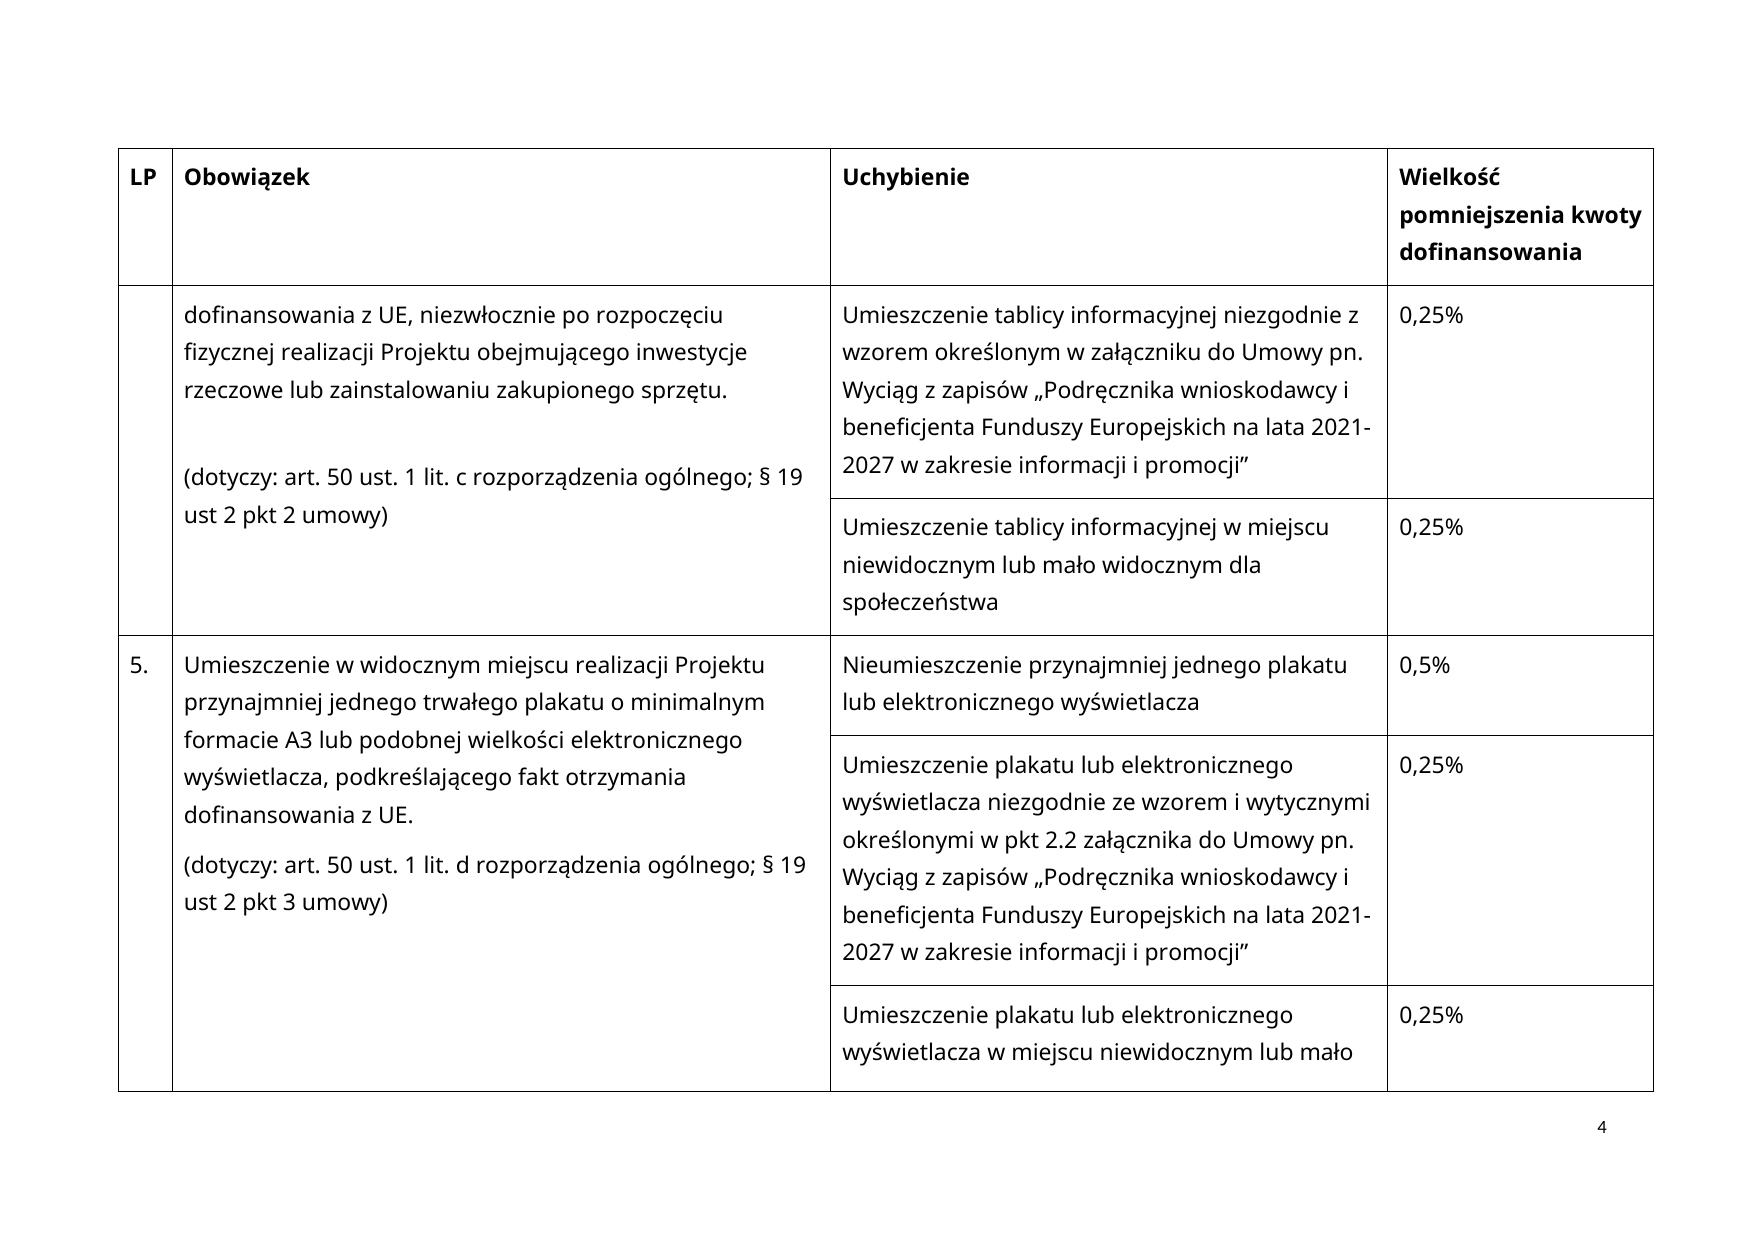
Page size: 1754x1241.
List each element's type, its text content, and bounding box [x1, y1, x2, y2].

table_header Wielkość pomniejszenia kwoty dofinansowania [1388, 149, 1653, 285]
table_cell 4. [119, 286, 172, 635]
table_cell Umieszczenie plakatu lub elektronicznego wyświetlacza niezgodnie ze wzorem i wytycznymi określonymi w pkt 2.2 załącznika do Umowy pn. Wyciąg z zapisów „Podręcznika wnioskodawcy i beneficjenta Funduszy Europejskich na lata 2021-2027 w zakresie informacji i promocji” [831, 736, 1387, 985]
table_cell Umieszczenie w widocznym miejscu realizacji Projektu przynajmniej jednego trwałego plakatu o minimalnym formacie A3 lub podobnej wielkości elektronicznego wyświetlacza, podkreślającego fakt otrzymania dofinansowania z UE. (dotyczy: art. 50 ust. 1 lit. d rozporządzenia ogólnego; § 19 ust 2 pkt 3 umowy) [173, 636, 830, 1091]
table_cell 0,25% [1388, 736, 1653, 985]
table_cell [831, 986, 1387, 1091]
table_cell Umieszczenie tablicy informacyjnej niezgodnie z wzorem określonym w załączniku do Umowy pn. Wyciąg z zapisów „Podręcznika wnioskodawcy i beneficjenta Funduszy Europejskich na lata 2021-2027 w zakresie informacji i promocji” [831, 286, 1387, 498]
table_cell 0,25% [1388, 499, 1653, 635]
table_header Uchybienie [831, 149, 1387, 285]
table_cell Nieumieszczenie przynajmniej jednego plakatu lub elektronicznego wyświetlacza [831, 636, 1387, 735]
table_cell Umieszczenie tablicy informacyjnej w miejscu niewidocznym lub mało widocznym dla społeczeństwa [831, 499, 1387, 635]
table_cell 0,5% [1388, 636, 1653, 735]
table_cell 0,25% [1388, 286, 1653, 498]
table_cell 0,25% [1388, 986, 1653, 1091]
table_header Obowiązek [173, 149, 830, 285]
table_cell 5. [119, 636, 172, 1091]
table_header LP [119, 149, 172, 285]
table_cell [173, 286, 830, 635]
